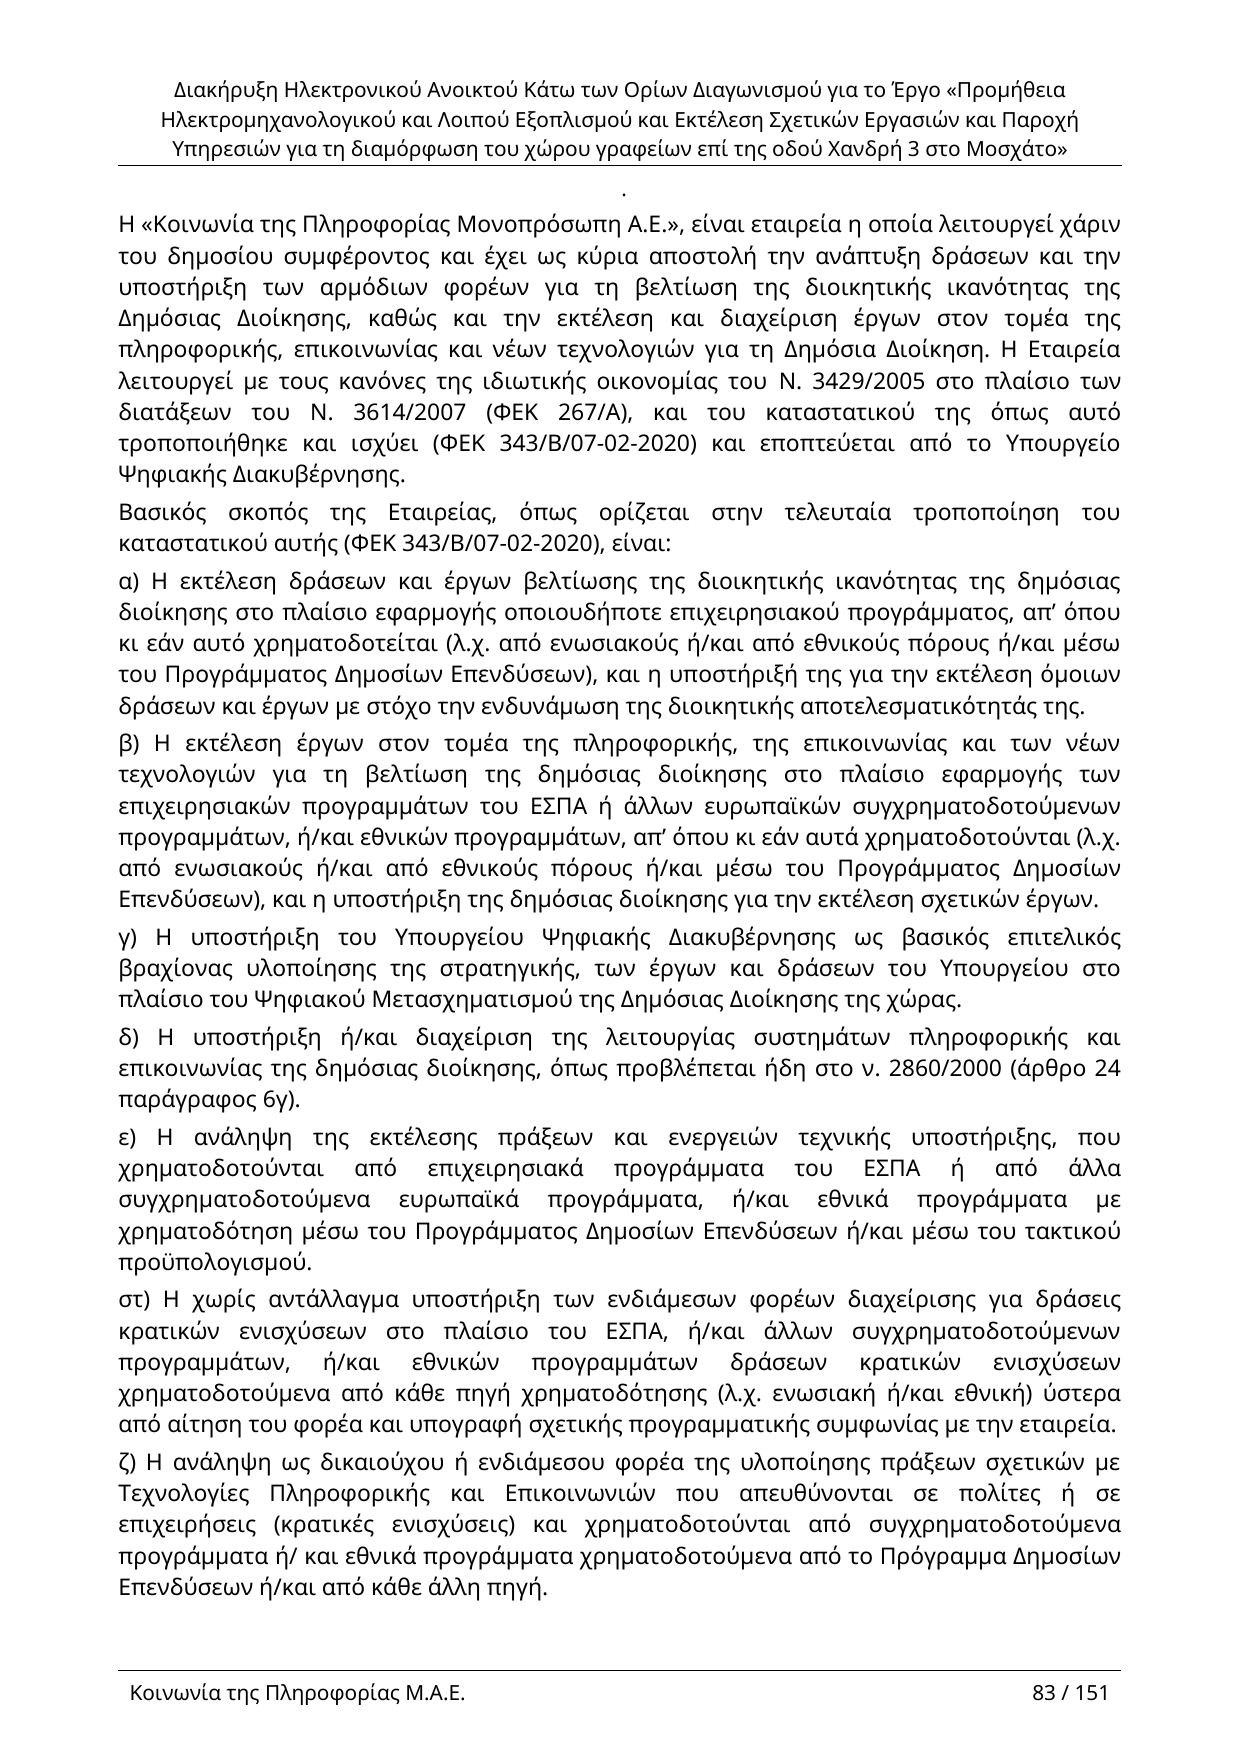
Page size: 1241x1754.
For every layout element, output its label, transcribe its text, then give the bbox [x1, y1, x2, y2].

text Η «Κοινωνία της Πληροφορίας Μονοπρόσωπη Α.Ε.», είναι εταιρεία η οποία λειτουργεί χάριν του δημοσίου συμφέροντος και έχει ως κύρια αποστολή την ανάπτυξη δράσεων και την υποστήριξη των αρμόδιων φορέων για τη βελτίωση της διοικητικής ικανότητας της Δημόσιας Διοίκησης, καθώς και την εκτέλεση και διαχείριση έργων στον τομέα της πληροφορικής, επικοινωνίας και νέων τεχνολογιών για τη Δημόσια Διοίκηση. Η Εταιρεία λειτουργεί με τους κανόνες της ιδιωτικής οικονομίας του N. 3429/2005 στο πλαίσιο των διατάξεων του N. 3614/2007 (ΦΕΚ 267/Α), και του καταστατικού της όπως αυτό τροποποιήθηκε και ισχύει (ΦΕΚ 343/Β/07-02-2020) και εποπτεύεται από το Υπουργείο Ψηφιακής Διακυβέρνησης. [118, 208, 1122, 490]
text β) Η εκτέλεση έργων στον τομέα της πληροφορικής, της επικοινωνίας και των νέων τεχνολογιών για τη βελτίωση της δημόσιας διοίκησης στο πλαίσιο εφαρμογής των επιχειρησιακών προγραμμάτων του ΕΣΠΑ ή άλλων ευρωπαϊκών συγχρηματοδοτούμενων προγραμμάτων, ή/και εθνικών προγραμμάτων, απ’ όπου κι εάν αυτά χρηματοδοτούνται (λ.χ. από ενωσιακούς ή/και από εθνικούς πόρους ή/και μέσω του Προγράμματος Δημοσίων Επενδύσεων), και η υποστήριξη της δημόσιας διοίκησης για την εκτέλεση σχετικών έργων. [118, 727, 1122, 915]
text γ) Η υποστήριξη του Υπουργείου Ψηφιακής Διακυβέρνησης ως βασικός επιτελικός βραχίονας υλοποίησης της στρατηγικής, των έργων και δράσεων του Υπουργείου στο πλαίσιο του Ψηφιακού Μετασχηματισμού της Δημόσιας Διοίκησης της χώρας. [118, 921, 1122, 1015]
text ε) Η ανάληψη της εκτέλεσης πράξεων και ενεργειών τεχνικής υποστήριξης, που χρηματοδοτούνται από επιχειρησιακά προγράμματα του ΕΣΠΑ ή από άλλα συγχρηματοδοτούμενα ευρωπαϊκά προγράμματα, ή/και εθνικά προγράμματα με χρηματοδότηση μέσω του Προγράμματος Δημοσίων Επενδύσεων ή/και μέσω του τακτικού προϋπολογισμού. [118, 1121, 1122, 1277]
text δ) Η υποστήριξη ή/και διαχείριση της λειτουργίας συστημάτων πληροφορικής και επικοινωνίας της δημόσιας διοίκησης, όπως προβλέπεται ήδη στο ν. 2860/2000 (άρθρο 24 παράγραφος 6γ). [118, 1021, 1122, 1115]
text Βασικός σκοπός της Εταιρείας, όπως ορίζεται στην τελευταία τροποποίηση του καταστατικού αυτής (ΦΕΚ 343/Β/07-02-2020), είναι: [118, 496, 1122, 558]
text στ) Η χωρίς αντάλλαγμα υποστήριξη των ενδιάμεσων φορέων διαχείρισης για δράσεις κρατικών ενισχύσεων στο πλαίσιο του ΕΣΠΑ, ή/και άλλων συγχρηματοδοτούμενων προγραμμάτων, ή/και εθνικών προγραμμάτων δράσεων κρατικών ενισχύσεων χρηματοδοτούμενα από κάθε πηγή χρηματοδότησης (λ.χ. ενωσιακή ή/και εθνική) ύστερα από αίτηση του φορέα και υπογραφή σχετικής προγραμματικής συμφωνίας με την εταιρεία. [118, 1283, 1122, 1440]
text ζ) Η ανάληψη ως δικαιούχου ή ενδιάμεσου φορέα της υλοποίησης πράξεων σχετικών με Τεχνολογίες Πληροφορικής και Επικοινωνιών που απευθύνονται σε πολίτες ή σε επιχειρήσεις (κρατικές ενισχύσεις) και χρηματοδοτούνται από συγχρηματοδοτούμενα προγράμματα ή/ και εθνικά προγράμματα χρηματοδοτούμενα από το Πρόγραμμα Δημοσίων Επενδύσεων ή/και από κάθε άλλη πηγή. [118, 1446, 1122, 1602]
text α) Η εκτέλεση δράσεων και έργων βελτίωσης της διοικητικής ικανότητας της δημόσιας διοίκησης στο πλαίσιο εφαρμογής οποιουδήποτε επιχειρησιακού προγράμματος, απ’ όπου κι εάν αυτό χρηματοδοτείται (λ.χ. από ενωσιακούς ή/και από εθνικούς πόρους ή/και μέσω του Προγράμματος Δημοσίων Επενδύσεων), και η υποστήριξή της για την εκτέλεση όμοιων δράσεων και έργων με στόχο την ενδυνάμωση της διοικητικής αποτελεσματικότητάς της. [118, 565, 1122, 721]
